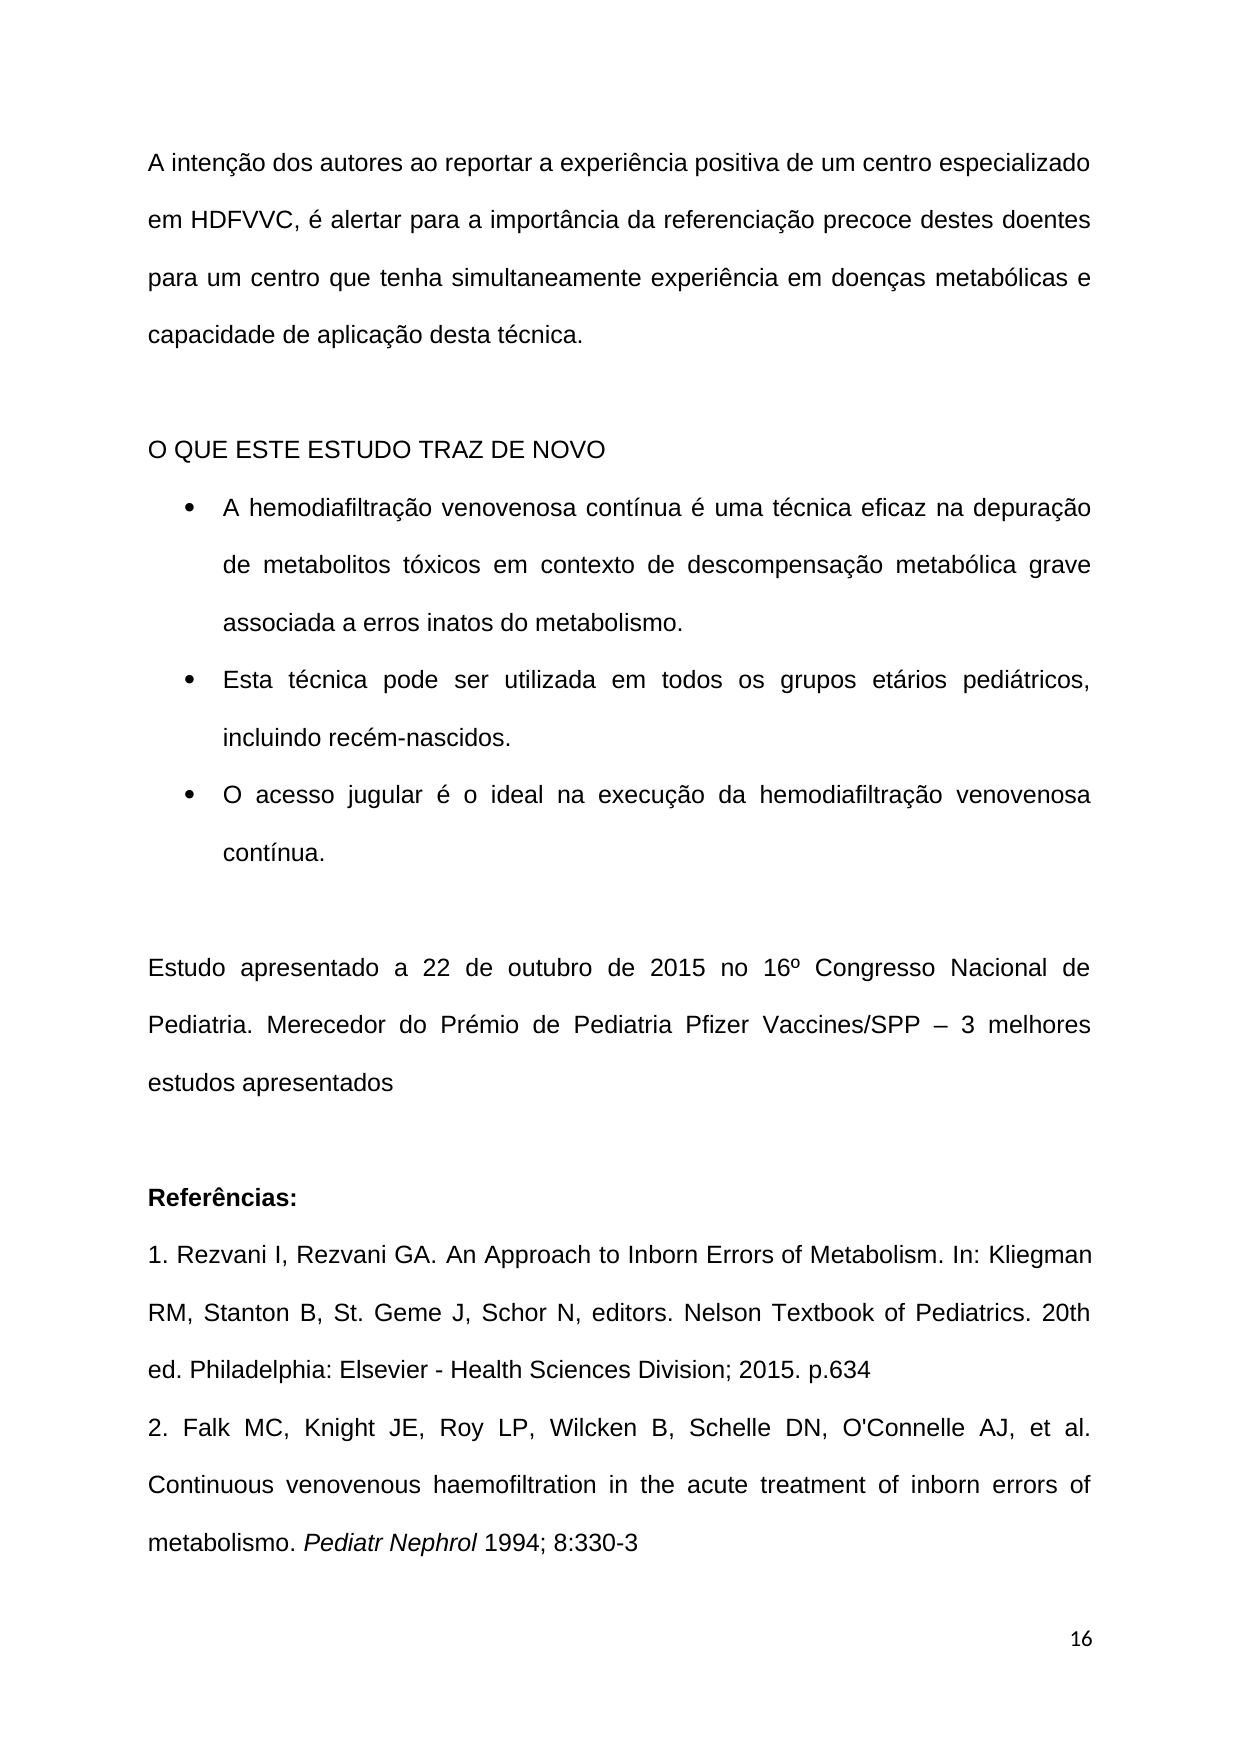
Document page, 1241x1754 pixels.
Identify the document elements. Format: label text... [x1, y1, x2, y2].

text 2. Falk MC, Knight JE, Roy LP, Wilcken B, Schelle DN, O'Connelle AJ, et al. Continuous venovenous haemofiltration in the acute treatment of inborn errors of metabolismo. Pediatr Nephrol 1994; 8:330-3 [148, 1413, 1092, 1557]
text 1. Rezvani I, Rezvani GA. An Approach to Inborn Errors of Metabolism. In: Kliegman RM, Stanton B, St. Geme J, Schor N, editors. Nelson Textbook of Pediatrics. 20th ed. Philadelphia: Elsevier - Health Sciences Division; 2015. p.634 [148, 1241, 1092, 1384]
list Esta técnica pode ser utilizada em todos os grupos etários pediátricos, incluindo recém-nascidos. [185, 665, 1092, 752]
text A intenção dos autores ao reportar a experiência positiva de um centro especializado em HDFVVC, é alertar para a importância da referenciação precoce destes doentes para um centro que tenha simultaneamente experiência em doenças metabólicas e capacidade de aplicação desta técnica. [148, 148, 1092, 349]
list A hemodiafiltração venovenosa contínua é uma técnica eficaz na depuração de metabolitos tóxicos em contexto de descompensação metabólica grave associada a erros inatos do metabolismo. [185, 493, 1092, 637]
text Estudo apresentado a 22 de outubro de 2015 no 16º Congresso Nacional de Pediatria. Merecedor do Prémio de Pediatria Pfizer Vaccines/SPP – 3 melhores estudos apresentados [148, 953, 1092, 1097]
list O acesso jugular é o ideal na execução da hemodiafiltração venovenosa contínua. [185, 780, 1092, 867]
text Referências: [148, 1183, 1092, 1212]
text O QUE ESTE ESTUDO TRAZ DE NOVO [148, 435, 1092, 464]
